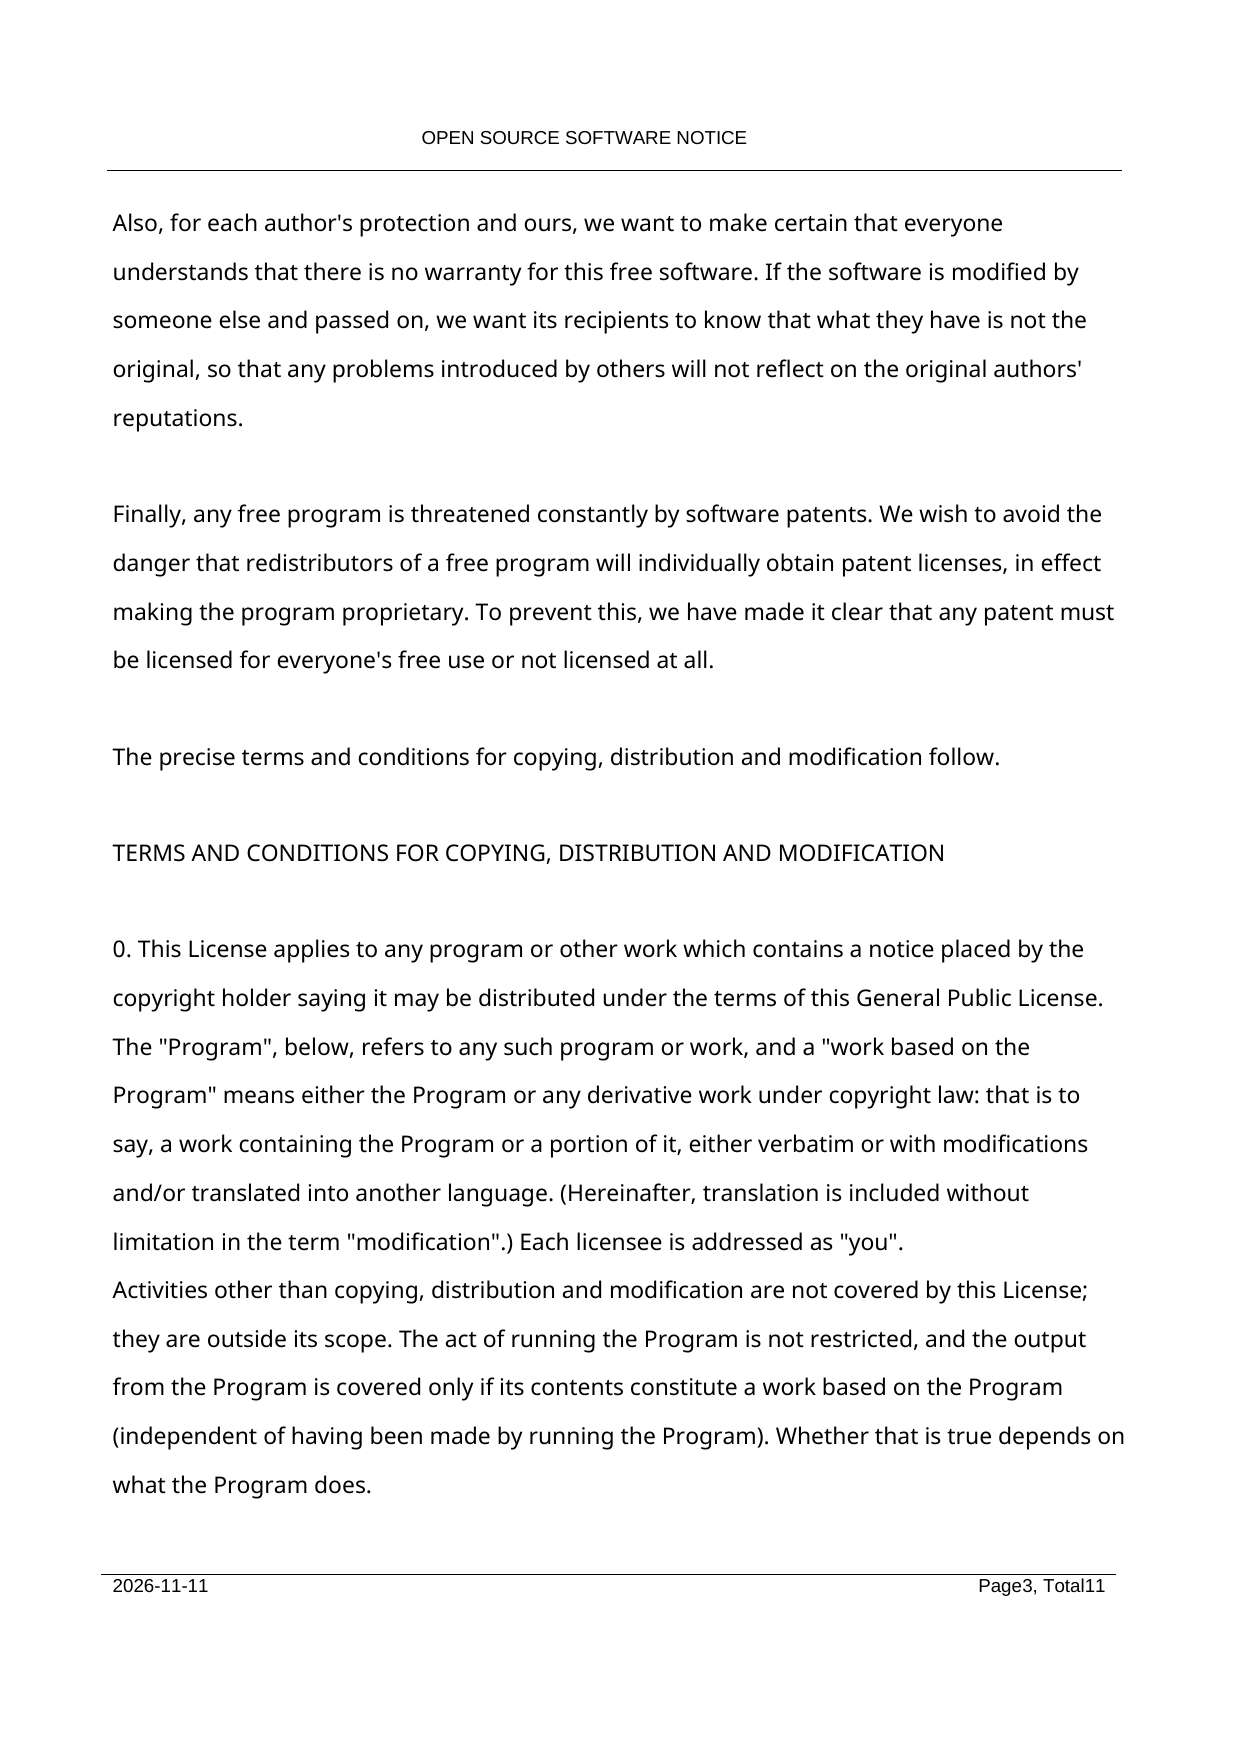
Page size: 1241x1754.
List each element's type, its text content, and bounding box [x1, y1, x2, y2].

text Also, for each author's protection and ours, we want to make certain that everyone understands that there is no warranty for this free software. If the software is modified by someone else and passed on, we want its recipients to know that what they have is not the original, so that any problems introduced by others will not reflect on the original authors' reputations. [112, 206, 1128, 434]
text Finally, any free program is threatened constantly by software patents. We wish to avoid the danger that redistributors of a free program will individually obtain patent licenses, in effect making the program proprietary. To prevent this, we have made it clear that any patent must be licensed for everyone's free use or not licensed at all. [112, 498, 1128, 676]
text The precise terms and conditions for copying, distribution and modification follow. [112, 740, 1128, 773]
text 0. This License applies to any program or other work which contains a notice placed by the copyright holder saying it may be distributed under the terms of this General Public License. The "Program", below, refers to any such program or work, and a "work based on the Program" means either the Program or any derivative work under copyright law: that is to say, a work containing the Program or a portion of it, either verbatim or with modifications and/or translated into another language. (Hereinafter, translation is included without limitation in the term "modification".) Each licensee is addressed as "you". [112, 933, 1128, 1258]
text TERMS AND CONDITIONS FOR COPYING, DISTRIBUTION AND MODIFICATION [112, 836, 1128, 869]
text Activities other than copying, distribution and modification are not covered by this License; they are outside its scope. The act of running the Program is not restricted, and the output from the Program is covered only if its contents constitute a work based on the Program (independent of having been made by running the Program). Whether that is true depends on what the Program does. [112, 1273, 1128, 1501]
